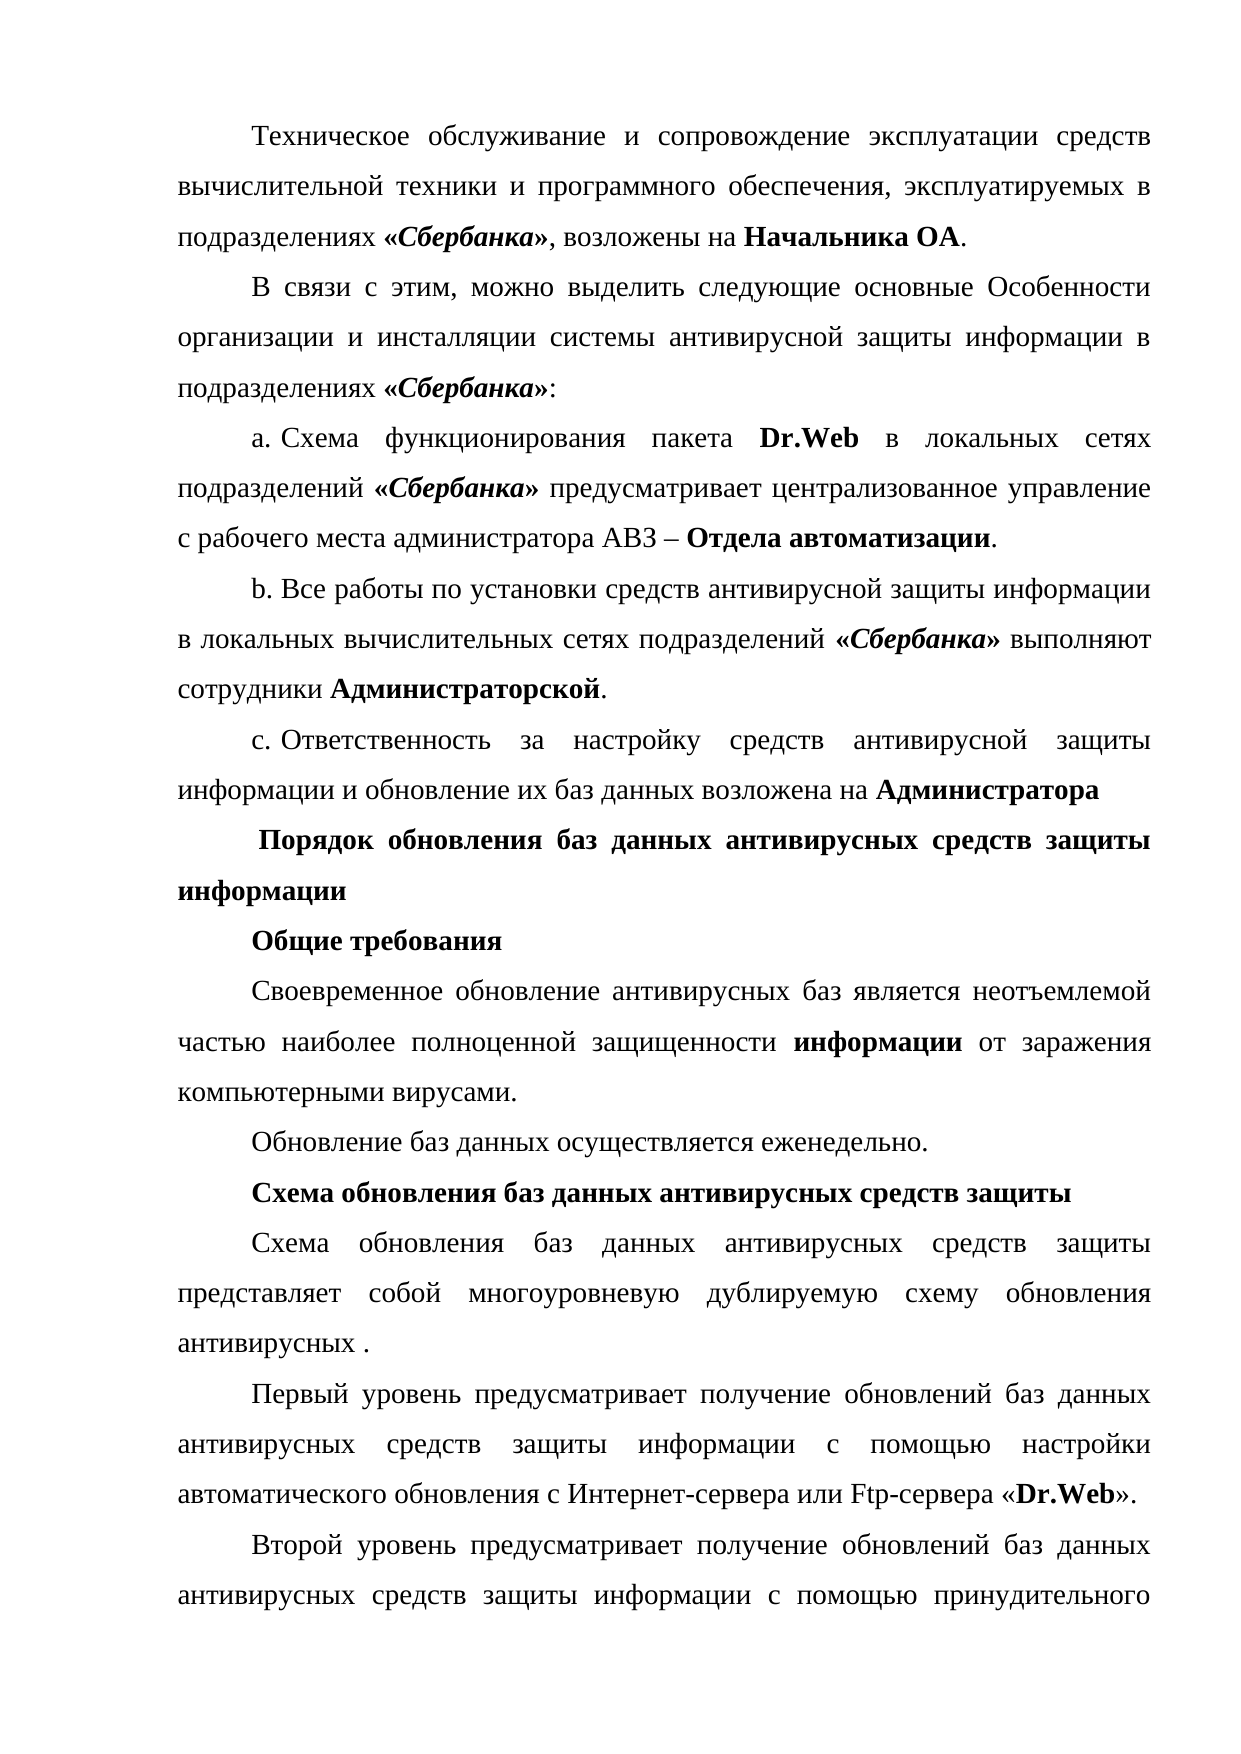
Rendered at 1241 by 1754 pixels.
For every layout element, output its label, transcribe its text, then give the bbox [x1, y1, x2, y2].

text Обновление баз данных осуществляется еженедельно. [177, 1124, 1152, 1158]
list Схема функционирования пакета Dr.Web в локальных сетях подразделений «Сбербанка» предусматривает централизованное управление с рабочего места администратора АВЗ – Отдела автоматизации. [177, 420, 1152, 554]
text Своевременное обновление антивирусных баз является неотъемлемой частью наиболее полноценной защищенности информации от заражения компьютерными вирусами. [177, 973, 1152, 1108]
text Техническое обслуживание и сопровождение эксплуатации средств вычислительной техники и программного обеспечения, эксплуатируемых в подразделениях «Сбербанка», возложены на Начальника ОА. [177, 118, 1152, 252]
text Порядок обновления баз данных антивирусных средств защиты информации [177, 822, 1152, 906]
text Общие требования [177, 923, 1152, 957]
list Ответственность за настройку средств антивирусной защиты информации и обновление их баз данных возложена на Администратора [177, 722, 1152, 806]
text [177, 1527, 1152, 1611]
list Все работы по установки средств антивирусной защиты информации в локальных вычислительных сетях подразделений «Сбербанка» выполняют сотрудники Администраторской. [177, 571, 1152, 705]
text Схема обновления баз данных антивирусных средств защиты [177, 1175, 1152, 1208]
text Первый уровень предусматривает получение обновлений баз данных антивирусных средств защиты информации с помощью настройки автоматического обновления с Интернет-сервера или Ftp-сервера «Dr.Web». [177, 1376, 1152, 1510]
text В связи с этим, можно выделить следующие основные Особенности организации и инсталляции системы антивирусной защиты информации в подразделениях «Сбербанка»: [177, 269, 1152, 403]
text Схема обновления баз данных антивирусных средств защиты представляет собой многоуровневую дублируемую схему обновления антивирусных . [177, 1225, 1152, 1359]
